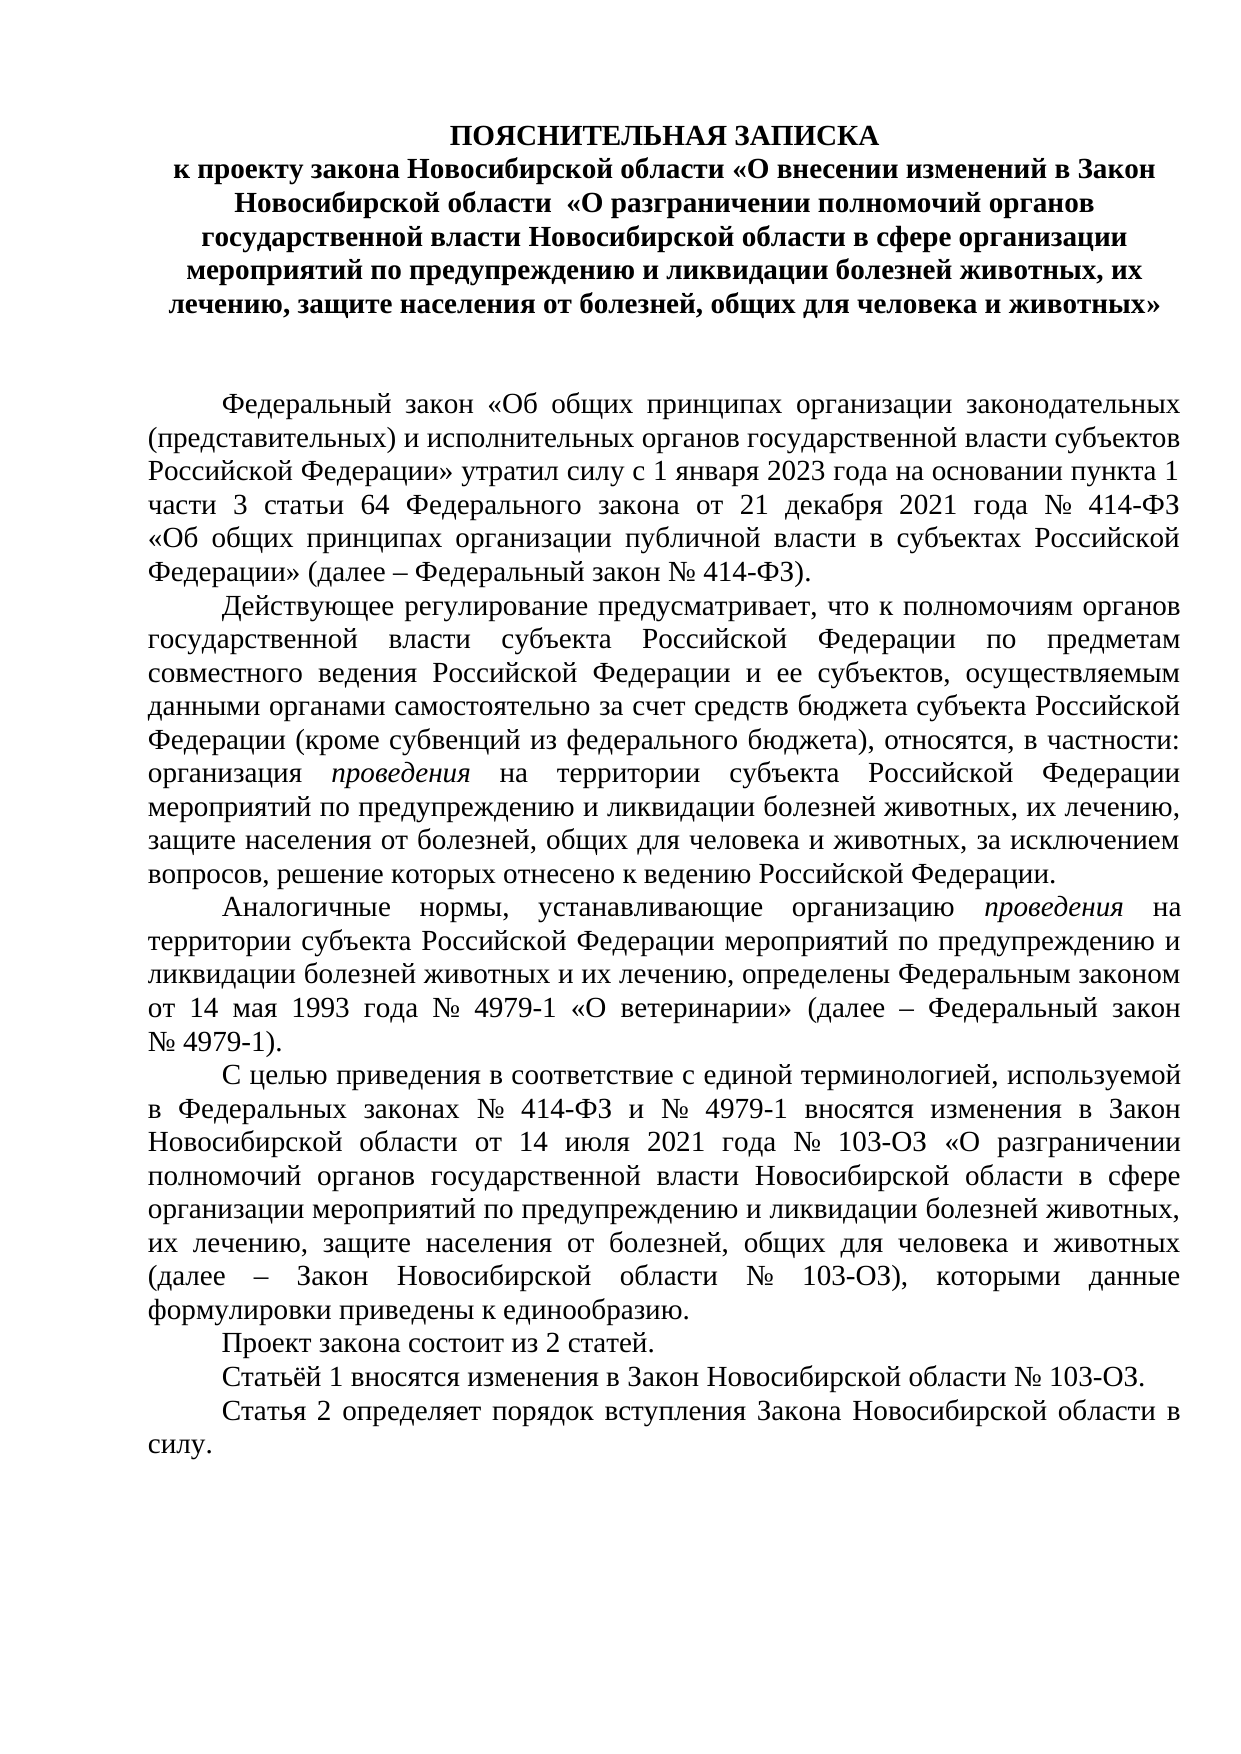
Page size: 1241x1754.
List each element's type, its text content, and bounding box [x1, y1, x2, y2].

text С целью приведения в соответствие с единой терминологией, используемой в Федеральных законах № 414-ФЗ и № 4979-1 вносятся изменения в Закон Новосибирской области от 14 июля 2021 года № 103-ОЗ «О разграничении полномочий органов государственной власти Новосибирской области в сфере организации мероприятий по предупреждению и ликвидации болезней животных, их лечению, защите населения от болезней, общих для человека и животных (далее – Закон Новосибирской области № 103-ОЗ), которыми данные формулировки приведены к единообразию. [148, 1057, 1181, 1326]
text Статьёй 1 вносятся изменения в Закон Новосибирской области № 103-ОЗ. [148, 1359, 1181, 1393]
text Федеральный закон «Об общих принципах организации законодательных (представительных) и исполнительных органов государственной власти субъектов Российской Федерации» утратил силу с 1 января 2023 года на основании пункта 1 части 3 статьи 64 Федерального закона от 21 декабря 2021 года № 414-ФЗ «Об общих принципах организации публичной власти в субъектах Российской Федерации» (далее – Федеральный закон № 414-ФЗ). [148, 386, 1181, 588]
text Действующее регулирование предусматривает, что к полномочиям органов государственной власти субъекта Российской Федерации по предметам совместного ведения Российской Федерации и ее субъектов, осуществляемым данными органами самостоятельно за счет средств бюджета субъекта Российской Федерации (кроме субвенций из федерального бюджета), относятся, в частности: организация проведения на территории субъекта Российской Федерации мероприятий по предупреждению и ликвидации болезней животных, их лечению, защите населения от болезней, общих для человека и животных, за исключением вопросов, решение которых отнесено к ведению Российской Федерации. [148, 588, 1181, 889]
text Проект закона состоит из 2 статей. [148, 1326, 1181, 1359]
text Аналогичные нормы, устанавливающие организацию проведения на территории субъекта Российской Федерации мероприятий по предупреждению и ликвидации болезней животных и их лечению, определены Федеральным законом от 14 мая 1993 года № 4979-1 «О ветеринарии» (далее – Федеральный закон № 4979-1). [148, 889, 1181, 1057]
text Статья 2 определяет порядок вступления Закона Новосибирской области в силу. [148, 1393, 1181, 1460]
text к проекту закона Новосибирской области «О внесении изменений в Закон Новосибирской области «О разграничении полномочий органов государственной власти Новосибирской области в сфере организации мероприятий по предупреждению и ликвидации болезней животных, их лечению, защите населения от болезней, общих для человека и животных» [148, 152, 1181, 319]
text ПОЯСНИТЕЛЬНАЯ ЗАПИСКА [148, 118, 1181, 152]
